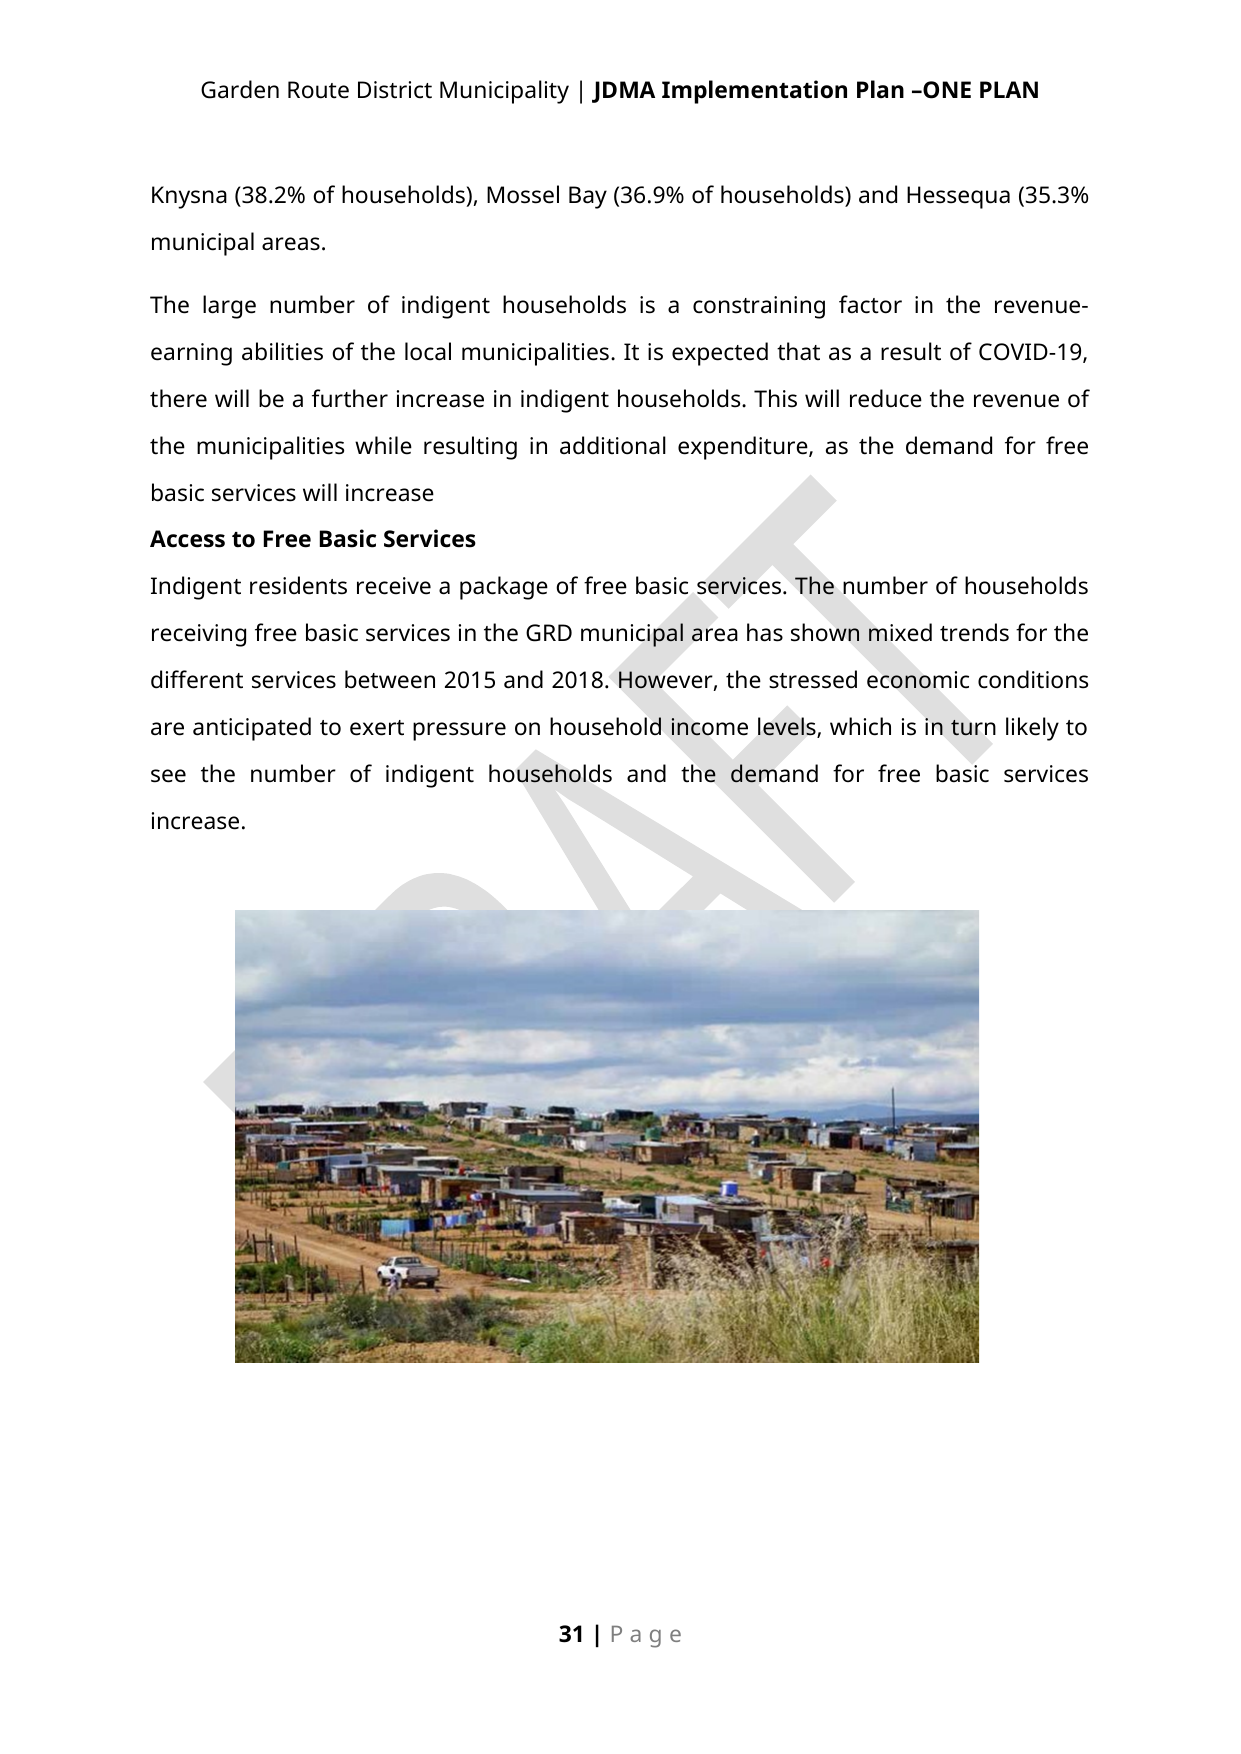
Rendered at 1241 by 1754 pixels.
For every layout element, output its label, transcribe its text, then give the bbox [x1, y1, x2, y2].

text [150, 178, 1090, 257]
text Access to Free Basic Services [150, 523, 1090, 554]
picture [235, 910, 980, 1363]
text Indigent residents receive a package of free basic services. The number of households receiving free basic services in the GRD municipal area has shown mixed trends for the different services between 2015 and 2018. However, the stressed economic conditions are anticipated to exert pressure on household income levels, which is in turn likely to see the number of indigent households and the demand for free basic services increase. [150, 570, 1090, 836]
text The large number of indigent households is a constraining factor in the revenue-earning abilities of the local municipalities. It is expected that as a result of COVID-19, there will be a further increase in indigent households. This will reduce the revenue of the municipalities while resulting in additional expenditure, as the demand for free basic services will increase [150, 289, 1090, 508]
